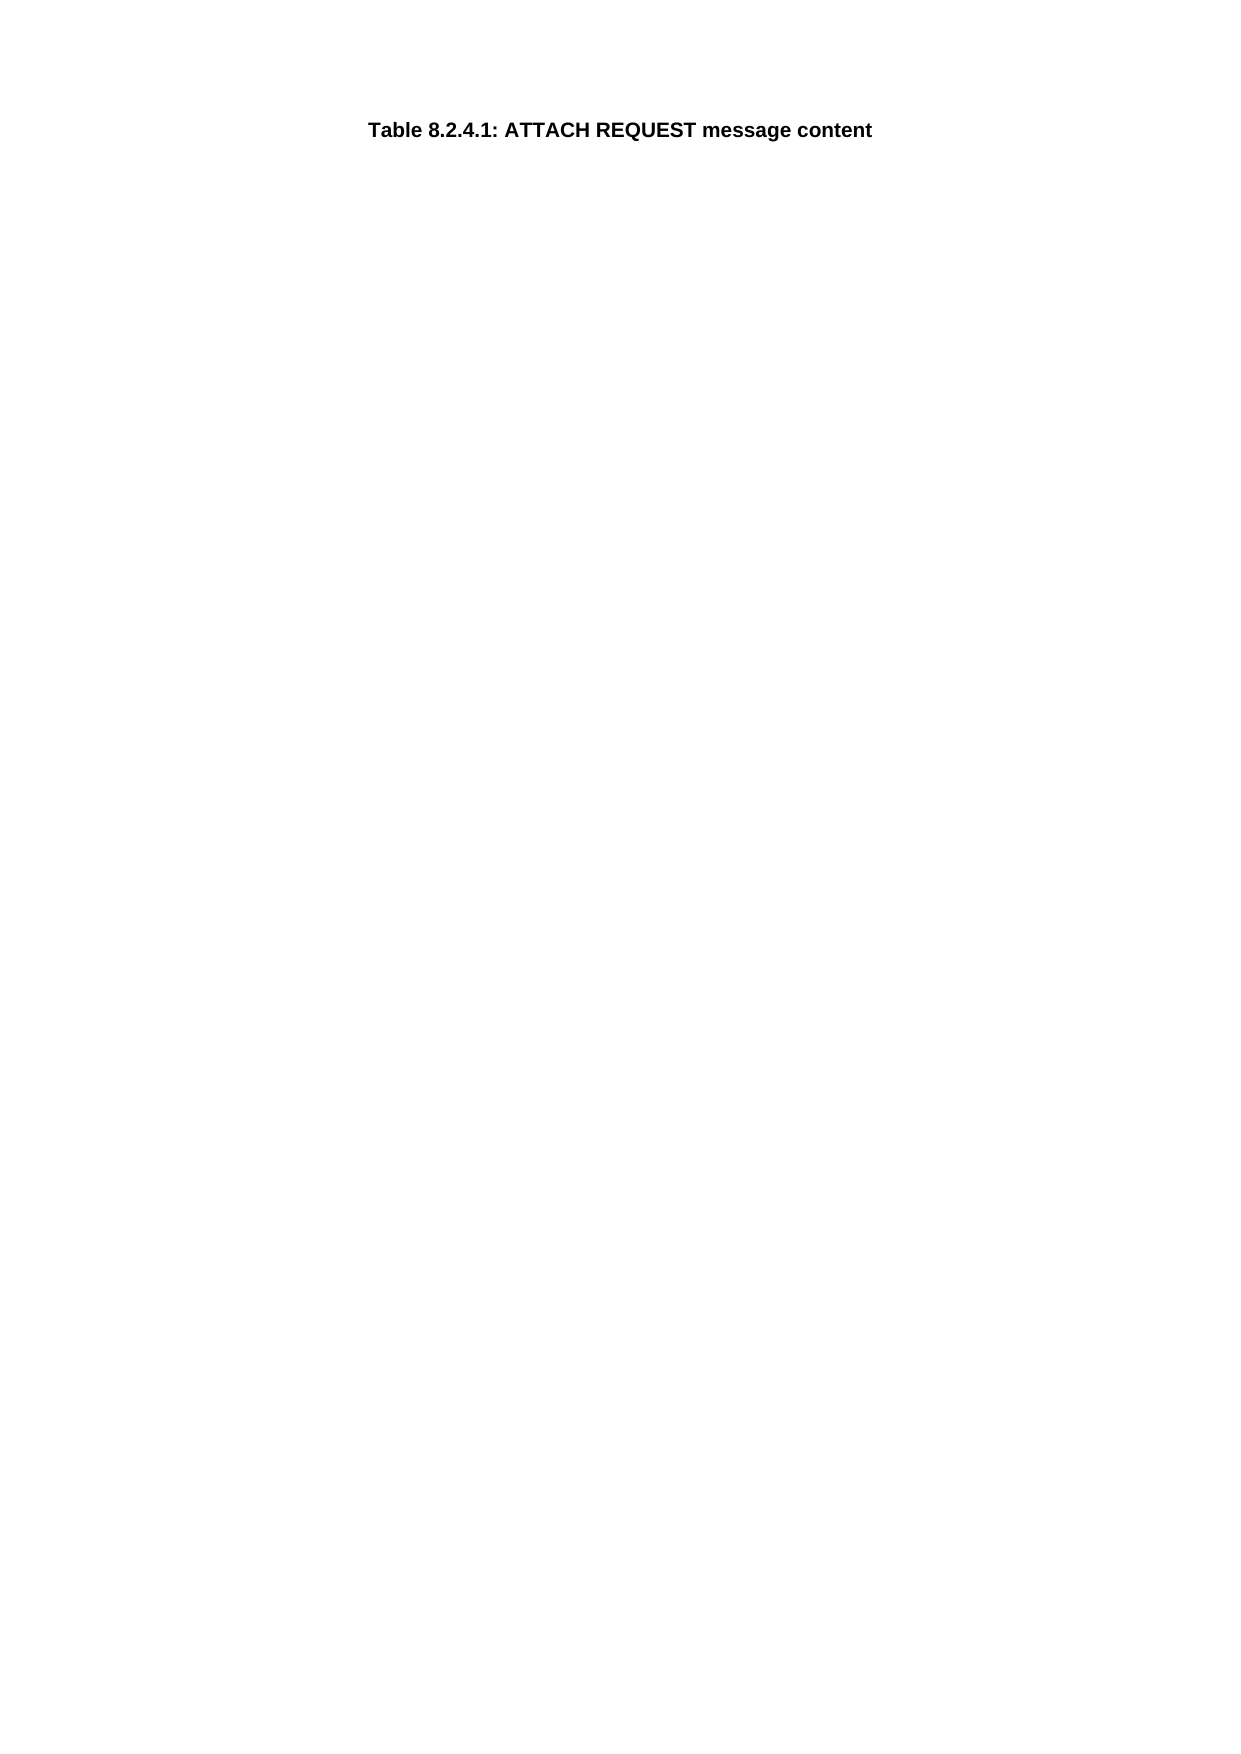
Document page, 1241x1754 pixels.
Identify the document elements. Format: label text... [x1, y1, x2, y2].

text Table 8.2.4.1: ATTACH REQUEST message content [89, 118, 1152, 142]
